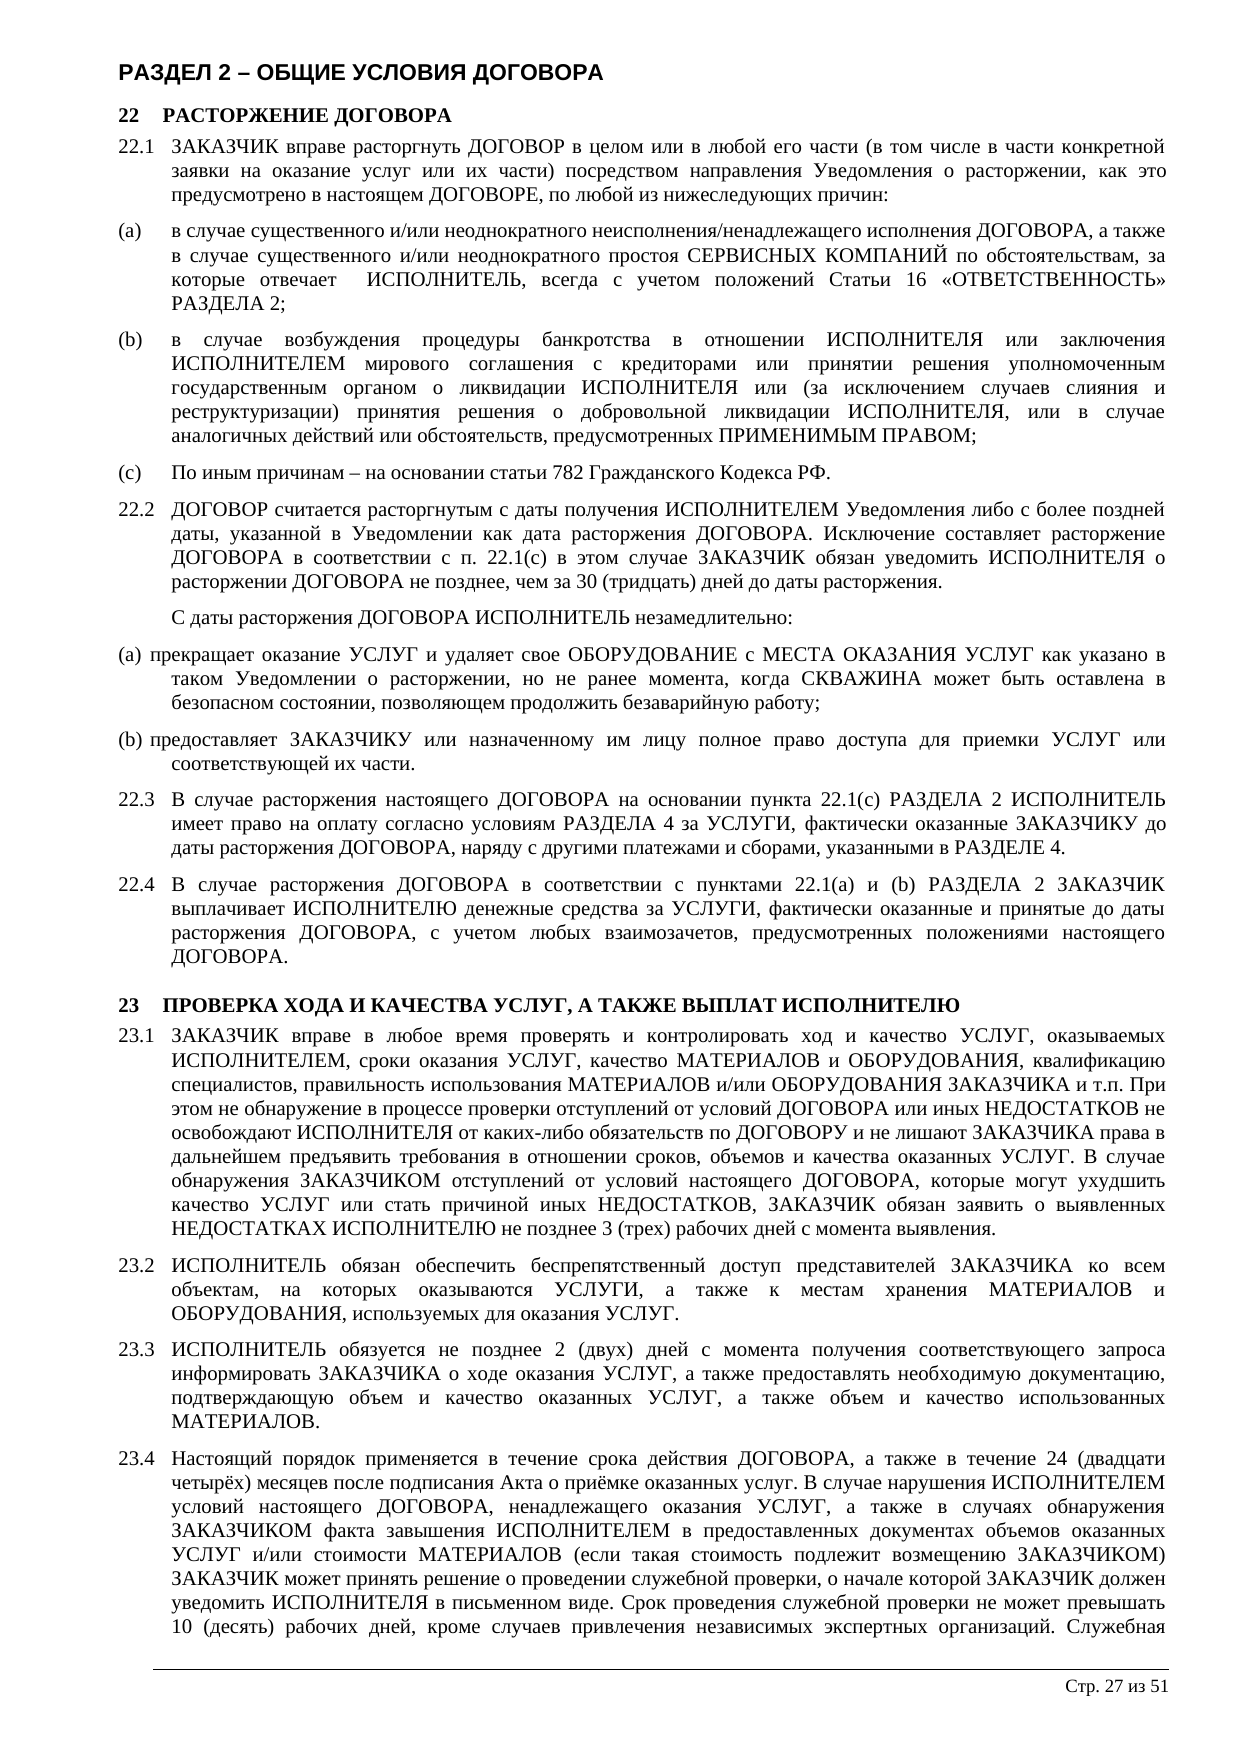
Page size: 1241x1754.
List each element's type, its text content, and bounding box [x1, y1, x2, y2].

list ЗАКАЗЧИК вправе расторгнуть ДОГОВОР в целом или в любой его части (в том числе в части конкретной заявки на оказание услуг или их части) посредством направления Уведомления о расторжении, как это предусмотрено в настоящем ДОГОВОРЕ, по любой из нижеследующих причин: [118, 134, 1167, 206]
list прекращает оказание УСЛУГ и удаляет свое ОБОРУДОВАНИЕ с МЕСТА ОКАЗАНИЯ УСЛУГ как указано в таком Уведомлении о расторжении, но не ранее момента, когда СКВАЖИНА может быть оставлена в безопасном состоянии, позволяющем продолжить безаварийную работу; [118, 642, 1167, 714]
list ЗАКАЗЧИК вправе в любое время проверять и контролировать ход и качество УСЛУГ, оказываемых ИСПОЛНИТЕЛЕМ, сроки оказания УСЛУГ, качество МАТЕРИАЛОВ и ОБОРУДОВАНИЯ, квалификацию специалистов, правильность использования МАТЕРИАЛОВ и/или ОБОРУДОВАНИЯ ЗАКАЗЧИКА и т.п. При этом не обнаружение в процессе проверки отступлений от условий ДОГОВОРА или иных НЕДОСТАТКОВ не освобождают ИСПОЛНИТЕЛЯ от каких-либо обязательств по ДОГОВОРУ и не лишают ЗАКАЗЧИКА права в дальнейшем предъявить требования в отношении сроков, объемов и качества оказанных УСЛУГ. В случае обнаружения ЗАКАЗЧИКОМ отступлений от условий настоящего ДОГОВОРА, которые могут ухудшить качество УСЛУГ или стать причиной иных НЕДОСТАТКОВ, ЗАКАЗЧИК обязан заявить о выявленных НЕДОСТАТКАХ ИСПОЛНИТЕЛЮ не позднее 3 (трех) рабочих дней с момента выявления. [118, 1023, 1167, 1240]
list По иным причинам – на основании статьи 782 Гражданского Кодекса РФ. [118, 460, 1167, 484]
list В случае расторжения настоящего ДОГОВОРА на основании пункта 22.1(c) РАЗДЕЛА 2 ИСПОЛНИТЕЛЬ имеет право на оплату согласно условиям РАЗДЕЛА 4 за УСЛУГИ, фактически оказанные ЗАКАЗЧИКУ до даты расторжения ДОГОВОРА, наряду с другими платежами и сборами, указанными в РАЗДЕЛЕ 4. [118, 787, 1167, 859]
list ДОГОВОР считается расторгнутым с даты получения ИСПОЛНИТЕЛЕМ Уведомления либо с более поздней даты, указанной в Уведомлении как дата расторжения ДОГОВОРА. Исключение составляет расторжение ДОГОВОРА в соответствии с п. 22.1(с) в этом случае ЗАКАЗЧИК обязан уведомить ИСПОЛНИТЕЛЯ о расторжении ДОГОВОРА не позднее, чем за 30 (тридцать) дней до даты расторжения. [118, 497, 1167, 593]
list в случае существенного и/или неоднократного неисполнения/ненадлежащего исполнения ДОГОВОРА, а также в случае существенного и/или неоднократного простоя СЕРВИСНЫХ КОМПАНИЙ по обстоятельствам, за которые отвечает ИСПОЛНИТЕЛЬ, всегда с учетом положений Статьи 16 «ОТВЕТСТВЕННОСТЬ» РАЗДЕЛА 2; [118, 218, 1167, 315]
text С даты расторжения ДОГОВОРА ИСПОЛНИТЕЛЬ незамедлительно: [171, 605, 1167, 629]
list В случае расторжения ДОГОВОРА в соответствии с пунктами 22.1(a) и (b) РАЗДЕЛА 2 ЗАКАЗЧИК выплачивает ИСПОЛНИТЕЛЮ денежные средства за УСЛУГИ, фактически оказанные и принятые до даты расторжения ДОГОВОРА, с учетом любых взаимозачетов, предусмотренных положениями настоящего ДОГОВОРА. [118, 872, 1167, 968]
list ИСПОЛНИТЕЛЬ обязуется не позднее 2 (двух) дней с момента получения соответствующего запроса информировать ЗАКАЗЧИКА о ходе оказания УСЛУГ, а также предоставлять необходимую документацию, подтверждающую объем и качество оказанных УСЛУГ, а также объем и качество использованных МАТЕРИАЛОВ. [118, 1337, 1167, 1433]
list в случае возбуждения процедуры банкротства в отношении ИСПОЛНИТЕЛЯ или заключения ИСПОЛНИТЕЛЕМ мирового соглашения с кредиторами или принятии решения уполномоченным государственным органом о ликвидации ИСПОЛНИТЕЛЯ или (за исключением случаев слияния и реструктуризации) принятия решения о добровольной ликвидации ИСПОЛНИТЕЛЯ, или в случае аналогичных действий или обстоятельств, предусмотренных ПРИМЕНИМЫМ ПРАВОМ; [118, 327, 1167, 447]
subtitle ПРОВЕРКА ХОДА И КАЧЕСТВА УСЛУГ, А ТАКЖЕ ВЫПЛАТ ИСПОЛНИТЕЛЮ [118, 993, 1167, 1017]
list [118, 1446, 1167, 1638]
list предоставляет ЗАКАЗЧИКУ или назначенному им лицу полное право доступа для приемки УСЛУГ или соответствующей их части. [118, 727, 1167, 775]
list ИСПОЛНИТЕЛЬ обязан обеспечить беспрепятственный доступ представителей ЗАКАЗЧИКА ко всем объектам, на которых оказываются УСЛУГИ, а также к местам хранения МАТЕРИАЛОВ и ОБОРУДОВАНИЯ, используемых для оказания УСЛУГ. [118, 1252, 1167, 1325]
subtitle РАСТОРЖЕНИЕ ДОГОВОРА [118, 103, 1167, 127]
